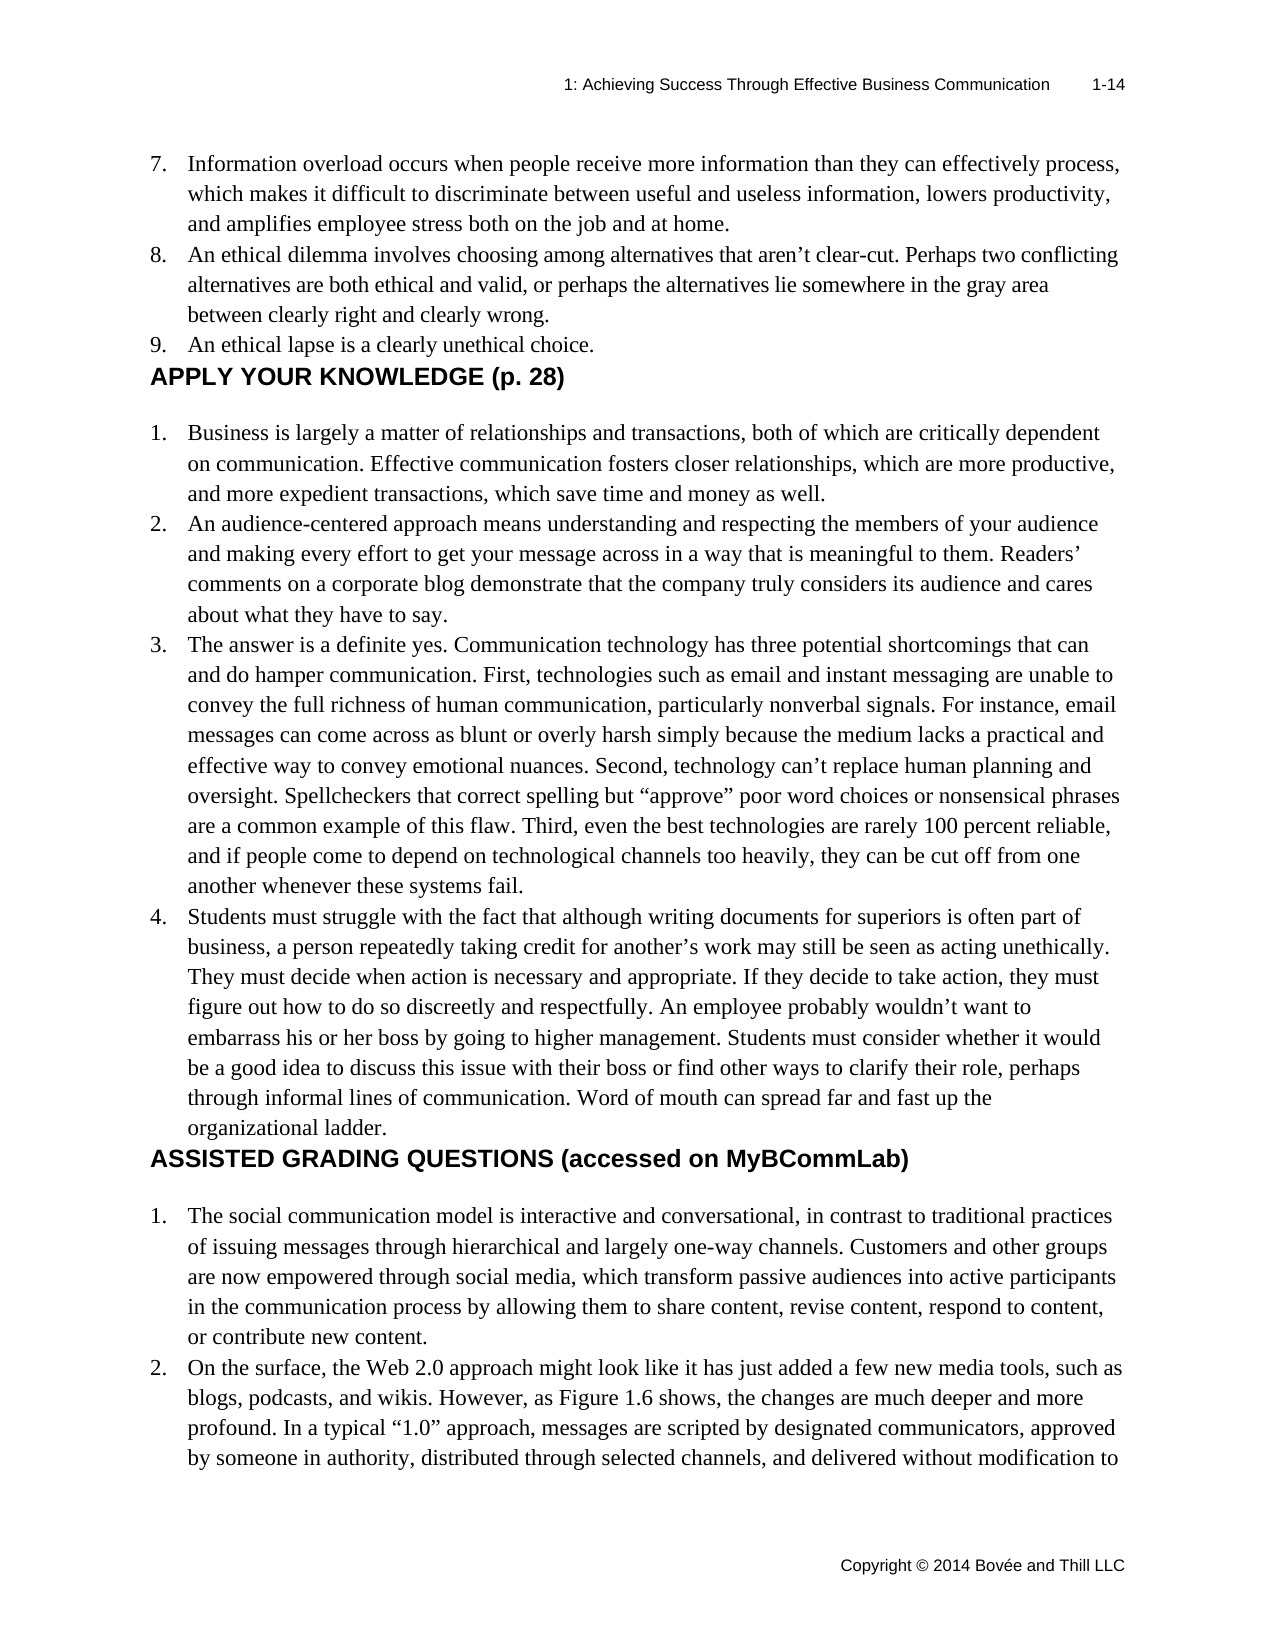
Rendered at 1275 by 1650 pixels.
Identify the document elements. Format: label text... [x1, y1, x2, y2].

list The social communication model is interactive and conversational, in contrast to traditional practices of issuing messages through hierarchical and largely one-way channels. Customers and other groups are now empowered through social media, which transform passive audiences into active participants in the communication process by allowing them to share content, revise content, respond to content, or contribute new content. [150, 1202, 1125, 1350]
list Business is largely a matter of relationships and transactions, both of which are critically dependent on communication. Effective communication fosters closer relationships, which are more productive, and more expedient transactions, which save time and money as well. [150, 419, 1125, 506]
subtitle ASSISTED GRADING QUESTIONS (accessed on MyBCommLab) [150, 1144, 1125, 1173]
list An ethical dilemma involves choosing among alternatives that aren’t clear-cut. Perhaps two conflicting alternatives are both ethical and valid, or perhaps the alternatives lie somewhere in the gray area between clearly right and clearly wrong. [150, 241, 1125, 327]
list The answer is a definite yes. Communication technology has three potential shortcomings that can and do hamper communication. First, technologies such as email and instant messaging are unable to convey the full richness of human communication, particularly nonverbal signals. For instance, email messages can come across as blunt or overly harsh simply because the medium lacks a practical and effective way to convey emotional nuances. Second, technology can’t replace human planning and oversight. Spellcheckers that correct spelling but “approve” poor word choices or nonsensical phrases are a common example of this flaw. Third, even the best technologies are rarely 100 percent reliable, and if people come to depend on technological channels too heavily, they can be cut off from one another whenever these systems fail. [150, 631, 1125, 899]
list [150, 1353, 1125, 1471]
list An ethical lapse is a clearly unethical choice. [150, 331, 1125, 358]
list Information overload occurs when people receive more information than they can effectively process, which makes it difficult to discriminate between useful and useless information, lowers productivity, and amplifies employee stress both on the job and at home. [150, 150, 1125, 237]
list Students must struggle with the fact that although writing documents for superiors is often part of business, a person repeatedly taking credit for another’s work may still be seen as acting unethically. They must decide when action is necessary and appropriate. If they decide to take action, they must figure out how to do so discreetly and respectfully. An employee probably wouldn’t want to embarrass his or her boss by going to higher management. Students must consider whether it would be a good idea to discuss this issue with their boss or find other ways to clarify their role, perhaps through informal lines of communication. Word of mouth can spread far and fast up the organizational ladder. [150, 903, 1125, 1141]
subtitle APPLY YOUR KNOWLEDGE (p. 28) [150, 361, 1125, 390]
list An audience-centered approach means understanding and respecting the members of your audience and making every effort to get your message across in a way that is meaningful to them. Readers’ comments on a corporate blog demonstrate that the company truly considers its audience and cares about what they have to say. [150, 510, 1125, 627]
